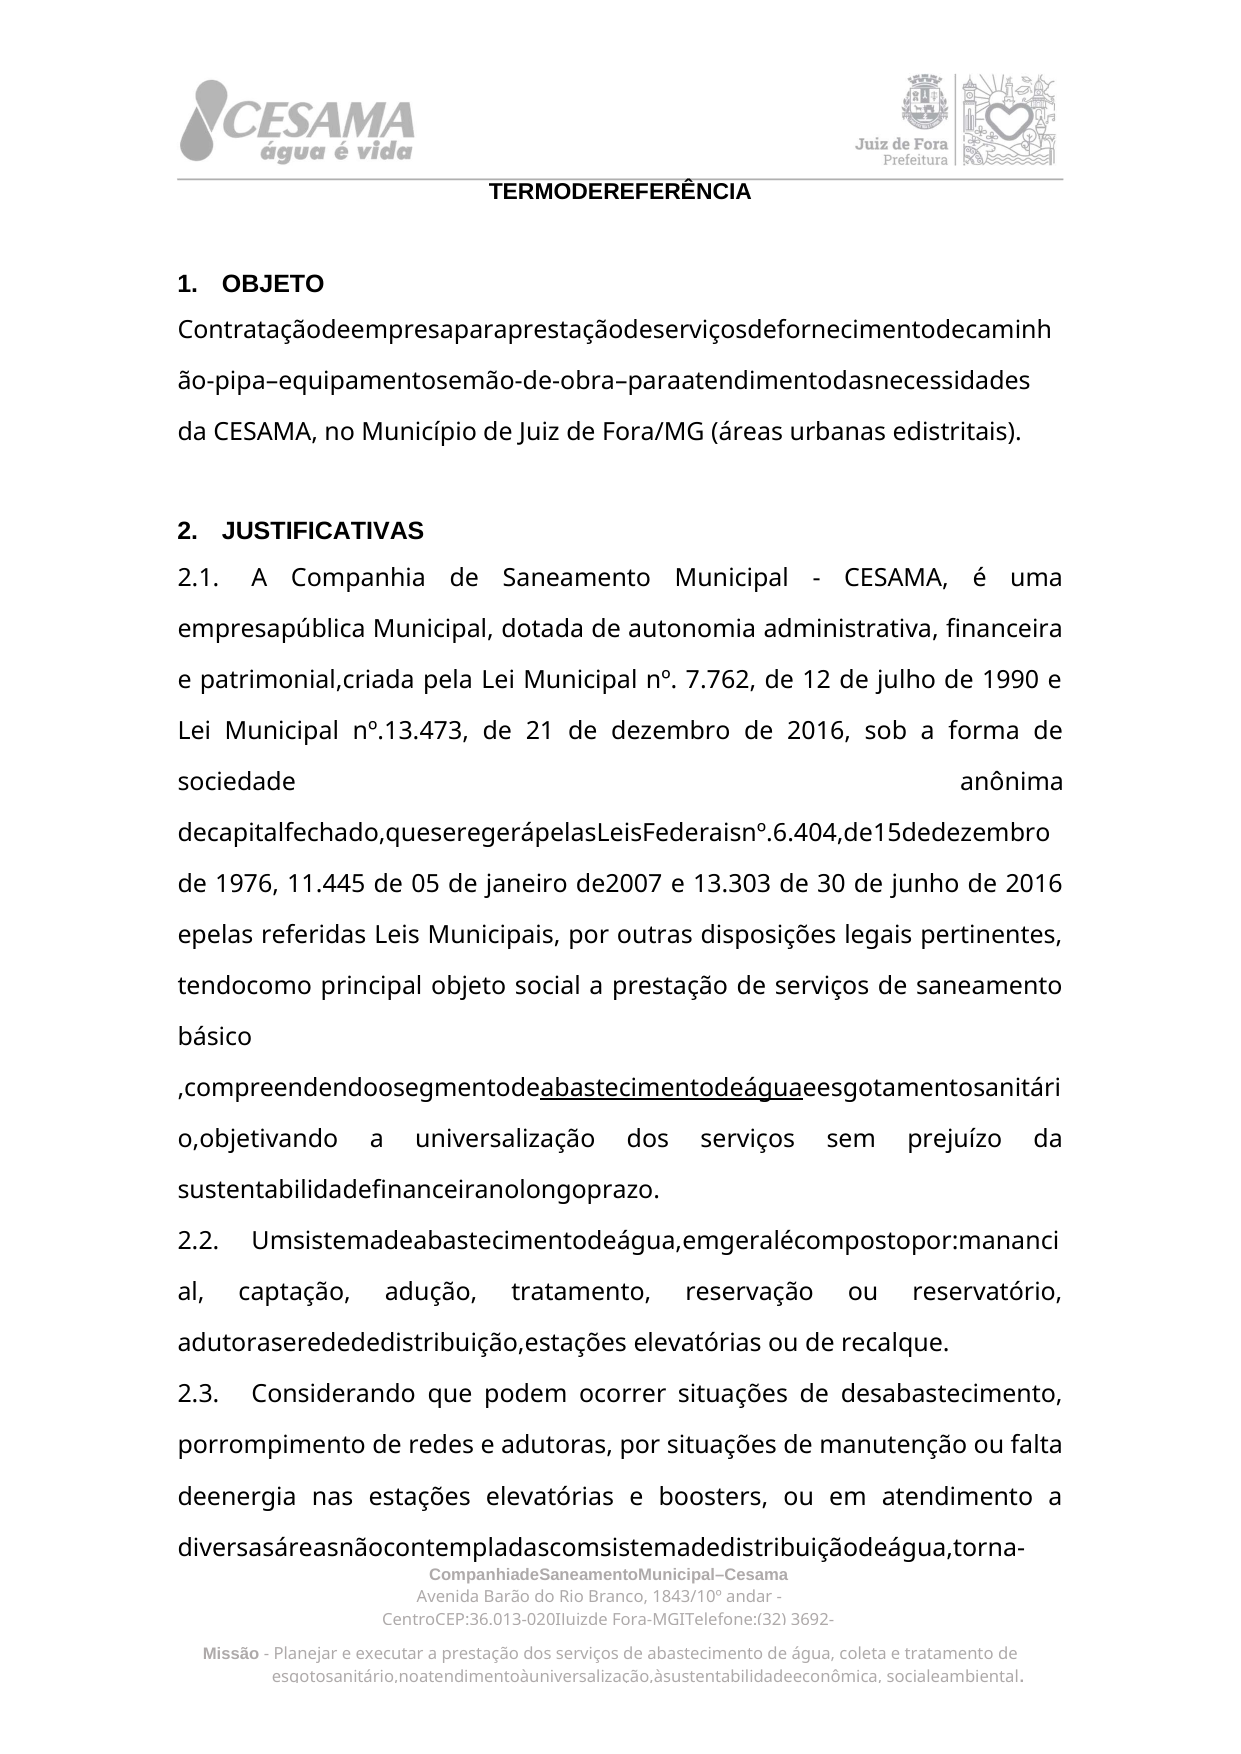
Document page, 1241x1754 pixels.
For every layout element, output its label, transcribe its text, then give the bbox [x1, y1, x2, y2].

text TERMODEREFERÊNCIA [434, 179, 807, 205]
list Umsistemadeabastecimentodeágua,emgeralécompostopor:manancial, captação, adução, tratamento, reservação ou reservatório, adutoraseredededistribuição,estações elevatórias ou de recalque. [177, 1223, 1064, 1359]
list A Companhia de Saneamento Municipal - CESAMA, é uma empresapública Municipal, dotada de autonomia administrativa, financeira e patrimonial,criada pela Lei Municipal nº. 7.762, de 12 de julho de 1990 e Lei Municipal nº.13.473, de 21 de dezembro de 2016, sob a forma de sociedade anônima decapitalfechado,queseregerápelasLeisFederaisnº.6.404,de15dedezembrode 1976, 11.445 de 05 de janeiro de2007 e 13.303 de 30 de junho de 2016 epelas referidas Leis Municipais, por outras disposições legais pertinentes, tendocomo principal objeto social a prestação de serviços de saneamento básico,compreendendoosegmentodeabastecimentodeáguaeesgotamentosanitário,objetivando a universalização dos serviços sem prejuízo da sustentabilidadefinanceiranolongoprazo. [177, 559, 1064, 1206]
text Contrataçãodeempresaparaprestaçãodeserviçosdefornecimentodecaminhão-pipa–equipamentosemão-de-obra–paraatendimentodasnecessidades da CESAMA, no Município de Juiz de Fora/MG (áreas urbanas edistritais). [177, 312, 1063, 448]
subtitle OBJETO [177, 269, 1121, 298]
subtitle JUSTIFICATIVAS [177, 516, 1121, 545]
picture [176, 73, 1064, 181]
